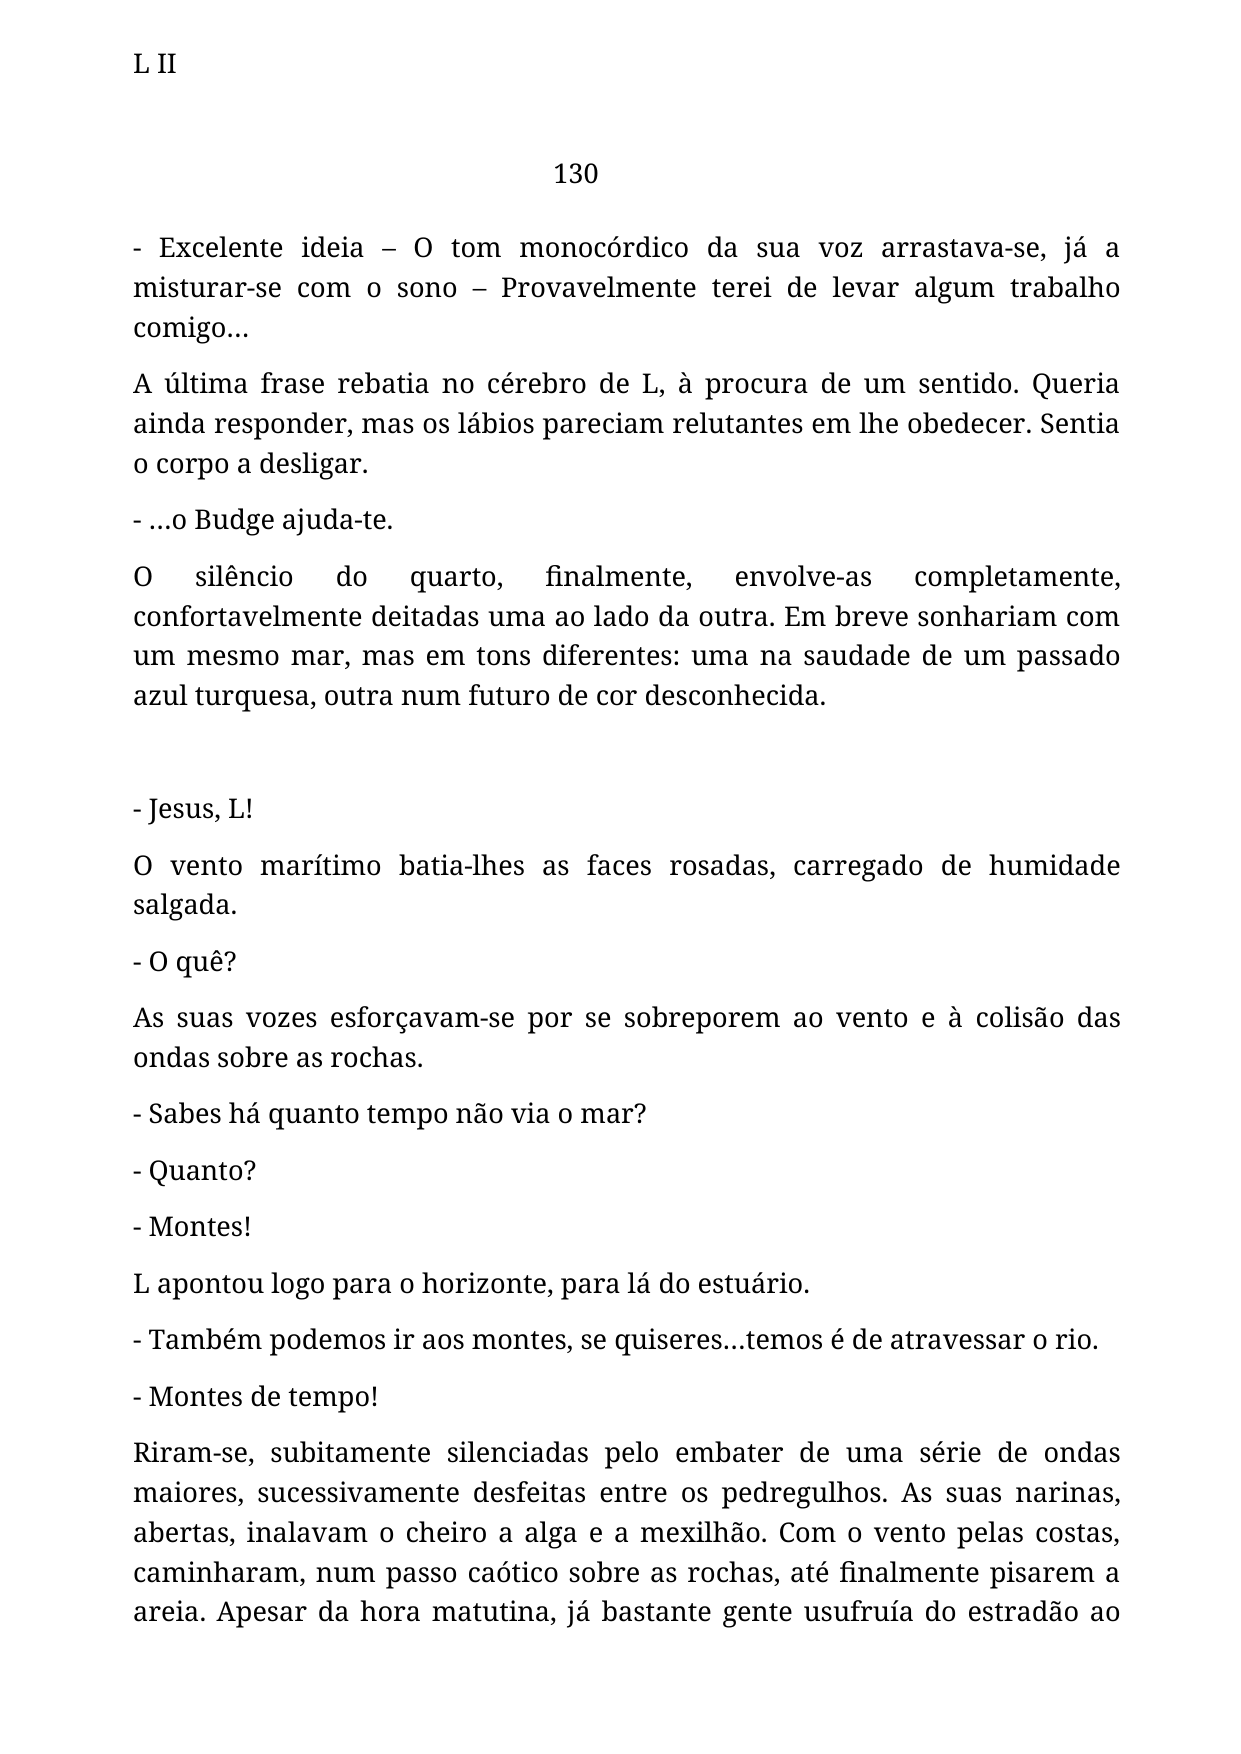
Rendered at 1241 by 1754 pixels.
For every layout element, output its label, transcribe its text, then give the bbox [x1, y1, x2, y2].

text O vento marítimo batia-lhes as faces rosadas, carregado de humidade salgada. [133, 846, 1122, 923]
text - Jesus, L! [133, 789, 1122, 826]
text - Excelente ideia – O tom monocórdico da sua voz arrastava-se, já a misturar-se com o sono – Provavelmente terei de levar algum trabalho comigo… [133, 229, 1122, 345]
text - …o Budge ajuda-te. [133, 501, 1122, 538]
text - O quê? [133, 942, 1122, 979]
text A última frase rebatia no cérebro de L, à procura de um sentido. Queria ainda responder, mas os lábios pareciam relutantes em lhe obedecer. Sentia o corpo a desligar. [133, 365, 1122, 481]
text - Montes! [133, 1208, 1122, 1245]
text - Também podemos ir aos montes, se quiseres…temos é de atravessar o rio. [133, 1321, 1122, 1358]
text - Sabes há quanto tempo não via o mar? [133, 1095, 1122, 1132]
text L apontou logo para o horizonte, para lá do estuário. [133, 1264, 1122, 1301]
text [133, 1434, 1122, 1630]
text O silêncio do quarto, finalmente, envolve-as completamente, confortavelmente deitadas uma ao lado da outra. Em breve sonhariam com um mesmo mar, mas em tons diferentes: uma na saudade de um passado azul turquesa, outra num futuro de cor desconhecida. [133, 557, 1122, 713]
text As suas vozes esforçavam-se por se sobreporem ao vento e à colisão das ondas sobre as rochas. [133, 999, 1122, 1075]
text - Quanto? [133, 1151, 1122, 1188]
text - Montes de tempo! [133, 1377, 1122, 1414]
